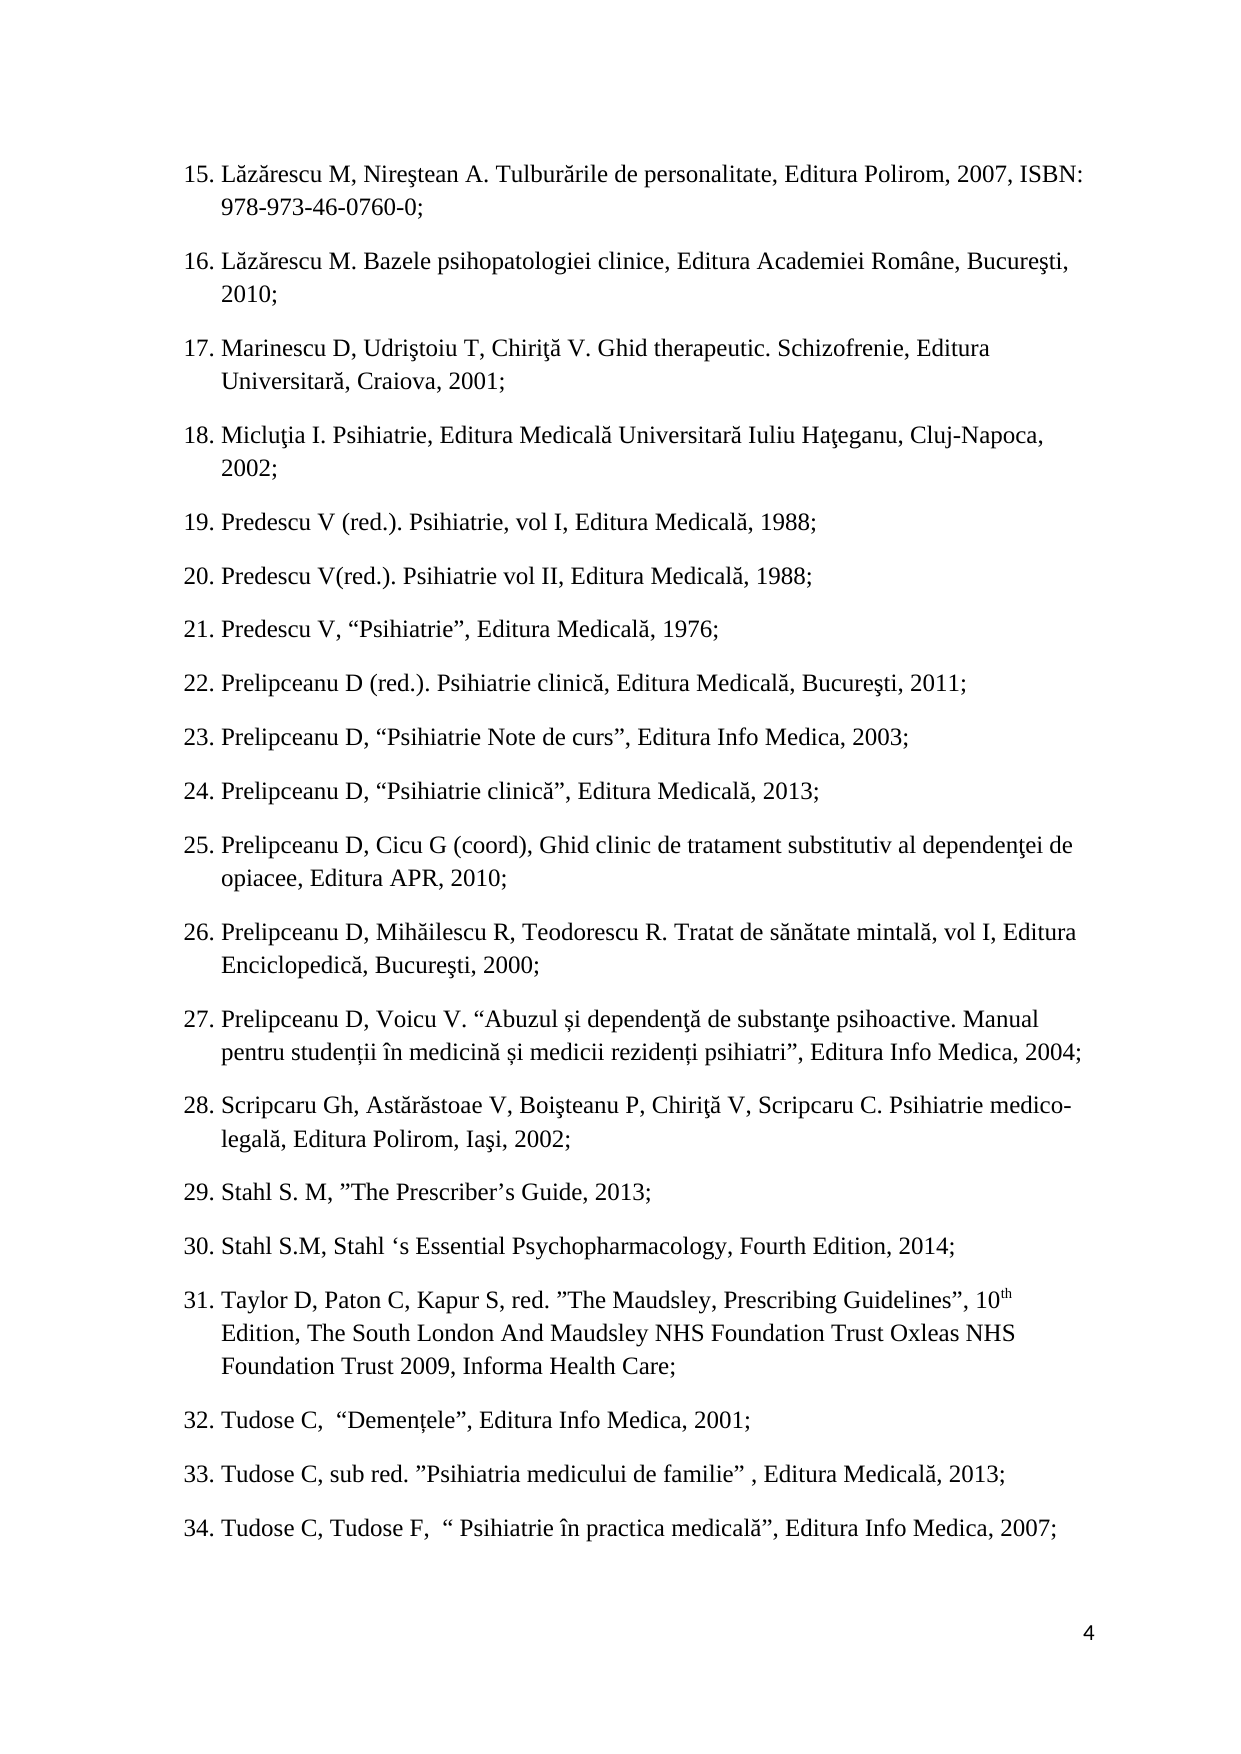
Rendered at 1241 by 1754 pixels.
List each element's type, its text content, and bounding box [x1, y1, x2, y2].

list Prelipceanu D, “Psihiatrie clinică”, Editura Medicală, 2013; [183, 776, 1094, 805]
list Tudose C, “Demențele”, Editura Info Medica, 2001; [183, 1405, 1094, 1434]
list Prelipceanu D, “Psihiatrie Note de curs”, Editura Info Medica, 2003; [183, 722, 1094, 751]
list Predescu V, “Psihiatrie”, Editura Medicală, 1976; [183, 614, 1094, 643]
list Predescu V(red.). Psihiatrie vol II, Editura Medicală, 1988; [183, 561, 1094, 589]
list Lăzărescu M. Bazele psihopatologiei clinice, Editura Academiei Române, Bucureşti, 2010; [183, 246, 1094, 308]
list Tudose C, sub red. ”Psihiatria medicului de familie” , Editura Medicală, 2013; [183, 1459, 1094, 1488]
list Scripcaru Gh, Astărăstoae V, Boişteanu P, Chiriţă V, Scripcaru C. Psihiatrie medico-legală, Editura Polirom, Iaşi, 2002; [183, 1091, 1094, 1152]
list Micluţia I. Psihiatrie, Editura Medicală Universitară Iuliu Haţeganu, Cluj-Napoca, 2002; [183, 420, 1094, 482]
list Lăzărescu M, Nireştean A. Tulburările de personalitate, Editura Polirom, 2007, ISBN: 978-973-46-0760-0; [183, 159, 1094, 221]
list Taylor D, Paton C, Kapur S, red. ”The Maudsley, Prescribing Guidelines”, 10th Edition, The South London And Maudsley NHS Foundation Trust Oxleas NHS Foundation Trust 2009, Informa Health Care; [183, 1285, 1094, 1380]
list Predescu V (red.). Psihiatrie, vol I, Editura Medicală, 1988; [183, 507, 1094, 536]
list Prelipceanu D, Mihăilescu R, Teodorescu R. Tratat de sănătate mintală, vol I, Editura Enciclopedică, Bucureşti, 2000; [183, 917, 1094, 979]
list Tudose C, Tudose F, “ Psihiatrie în practica medicală”, Editura Info Medica, 2007; [183, 1513, 1094, 1542]
list Prelipceanu D, Voicu V. “Abuzul și dependenţă de substanţe psihoactive. Manual pentru studenții în medicină și medicii rezidenți psihiatri”, Editura Info Medica, 2004; [183, 1004, 1094, 1066]
list Stahl S.M, Stahl ‘s Essential Psychopharmacology, Fourth Edition, 2014; [183, 1231, 1094, 1260]
list Prelipceanu D (red.). Psihiatrie clinică, Editura Medicală, Bucureşti, 2011; [183, 668, 1094, 697]
list Prelipceanu D, Cicu G (coord), Ghid clinic de tratament substitutiv al dependenţei de opiacee, Editura APR, 2010; [183, 830, 1094, 892]
list Stahl S. M, ”The Prescriber’s Guide, 2013; [183, 1177, 1094, 1206]
list Marinescu D, Udriştoiu T, Chiriţă V. Ghid therapeutic. Schizofrenie, Editura Universitară, Craiova, 2001; [183, 333, 1094, 395]
